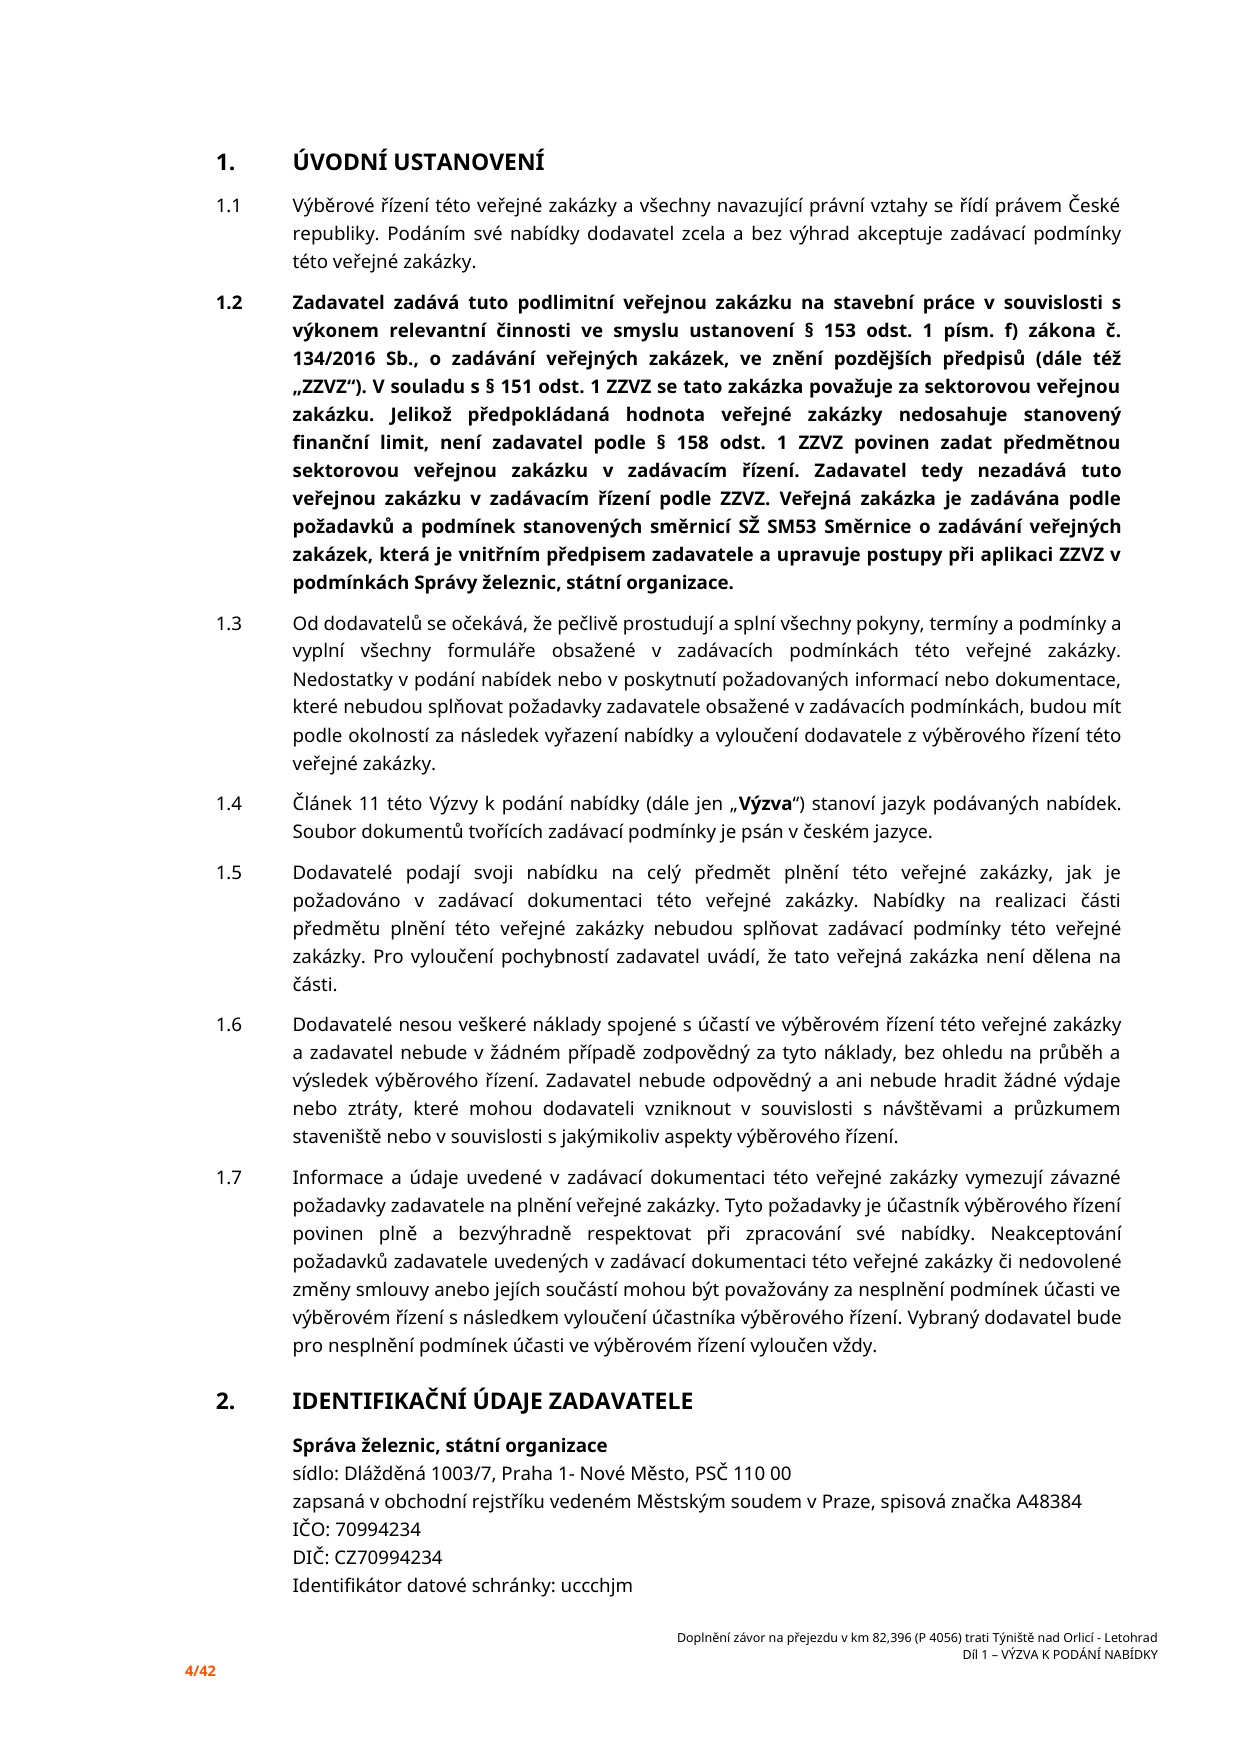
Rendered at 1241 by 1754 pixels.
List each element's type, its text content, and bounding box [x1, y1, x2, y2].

text Správa železnic, státní organizace [292, 1432, 1122, 1458]
text zapsaná v obchodní rejstříku vedeném Městským soudem v Praze, spisová značka A48384 [292, 1488, 1122, 1514]
text IČO: 70994234 [292, 1516, 1122, 1542]
text Článek 11 této Výzvy k podání nabídky (dále jen „Výzva“) stanoví jazyk podávaných nabídek. Soubor dokumentů tvořících zadávací podmínky je psán v českém jazyce. [216, 790, 1122, 844]
text Identifikátor datové schránky: uccchjm [292, 1572, 1122, 1598]
text Dodavatelé nesou veškeré náklady spojené s účastí ve výběrovém řízení této veřejné zakázky a zadavatel nebude v žádném případě zodpovědný za tyto náklady, bez ohledu na průběh a výsledek výběrového řízení. Zadavatel nebude odpovědný a ani nebude hradit žádné výdaje nebo ztráty, které mohou dodavateli vzniknout v souvislosti s návštěvami a průzkumem staveniště nebo v souvislosti s jakýmikoliv aspekty výběrového řízení. [216, 1012, 1122, 1149]
text Zadavatel zadává tuto podlimitní veřejnou zakázku na stavební práce v souvislosti s výkonem relevantní činnosti ve smyslu ustanovení § 153 odst. 1 písm. f) zákona č. 134/2016 Sb., o zadávání veřejných zakázek, ve znění pozdějších předpisů (dále též „ZZVZ“). V souladu s § 151 odst. 1 ZZVZ se tato zakázka považuje za sektorovou veřejnou zakázku. Jelikož předpokládaná hodnota veřejné zakázky nedosahuje stanovený finanční limit, není zadavatel podle § 158 odst. 1 ZZVZ povinen zadat předmětnou sektorovou veřejnou zakázku v zadávacím řízení. Zadavatel tedy nezadává tuto veřejnou zakázku v zadávacím řízení podle ZZVZ. Veřejná zakázka je zadávána podle požadavků a podmínek stanovených směrnicí SŽ SM53 Směrnice o zadávání veřejných zakázek, která je vnitřním předpisem zadavatele a upravuje postupy při aplikaci ZZVZ v podmínkách Správy železnic, státní organizace. [216, 289, 1122, 595]
text Výběrové řízení této veřejné zakázky a všechny navazující právní vztahy se řídí právem České republiky. Podáním své nabídky dodavatel zcela a bez výhrad akceptuje zadávací podmínky této veřejné zakázky. [216, 192, 1122, 274]
text Dodavatelé podají svoji nabídku na celý předmět plnění této veřejné zakázky, jak je požadováno v zadávací dokumentaci této veřejné zakázky. Nabídky na realizaci části předmětu plnění této veřejné zakázky nebudou splňovat zadávací podmínky této veřejné zakázky. Pro vyloučení pochybností zadavatel uvádí, že tato veřejná zakázka není dělena na části. [216, 859, 1122, 997]
text DIČ: CZ70994234 [292, 1544, 1122, 1570]
text ÚVODNÍ USTANOVENÍ [216, 146, 1122, 177]
text IDENTIFIKAČNÍ ÚDAJE ZADAVATELE [216, 1385, 1122, 1417]
text Informace a údaje uvedené v zadávací dokumentaci této veřejné zakázky vymezují závazné požadavky zadavatele na plnění veřejné zakázky. Tyto požadavky je účastník výběrového řízení povinen plně a bezvýhradně respektovat při zpracování své nabídky. Neakceptování požadavků zadavatele uvedených v zadávací dokumentaci této veřejné zakázky či nedovolené změny smlouvy anebo jejích součástí mohou být považovány za nesplnění podmínek účasti ve výběrovém řízení s následkem vyloučení účastníka výběrového řízení. Vybraný dodavatel bude pro nesplnění podmínek účasti ve výběrovém řízení vyloučen vždy. [216, 1164, 1122, 1358]
text Od dodavatelů se očekává, že pečlivě prostudují a splní všechny pokyny, termíny a podmínky a vyplní všechny formuláře obsažené v zadávacích podmínkách této veřejné zakázky. Nedostatky v podání nabídek nebo v poskytnutí požadovaných informací nebo dokumentace, které nebudou splňovat požadavky zadavatele obsažené v zadávacích podmínkách, budou mít podle okolností za následek vyřazení nabídky a vyloučení dodavatele z výběrového řízení této veřejné zakázky. [216, 610, 1122, 775]
text sídlo: Dlážděná 1003/7, Praha 1- Nové Město, PSČ 110 00 [292, 1460, 1122, 1486]
